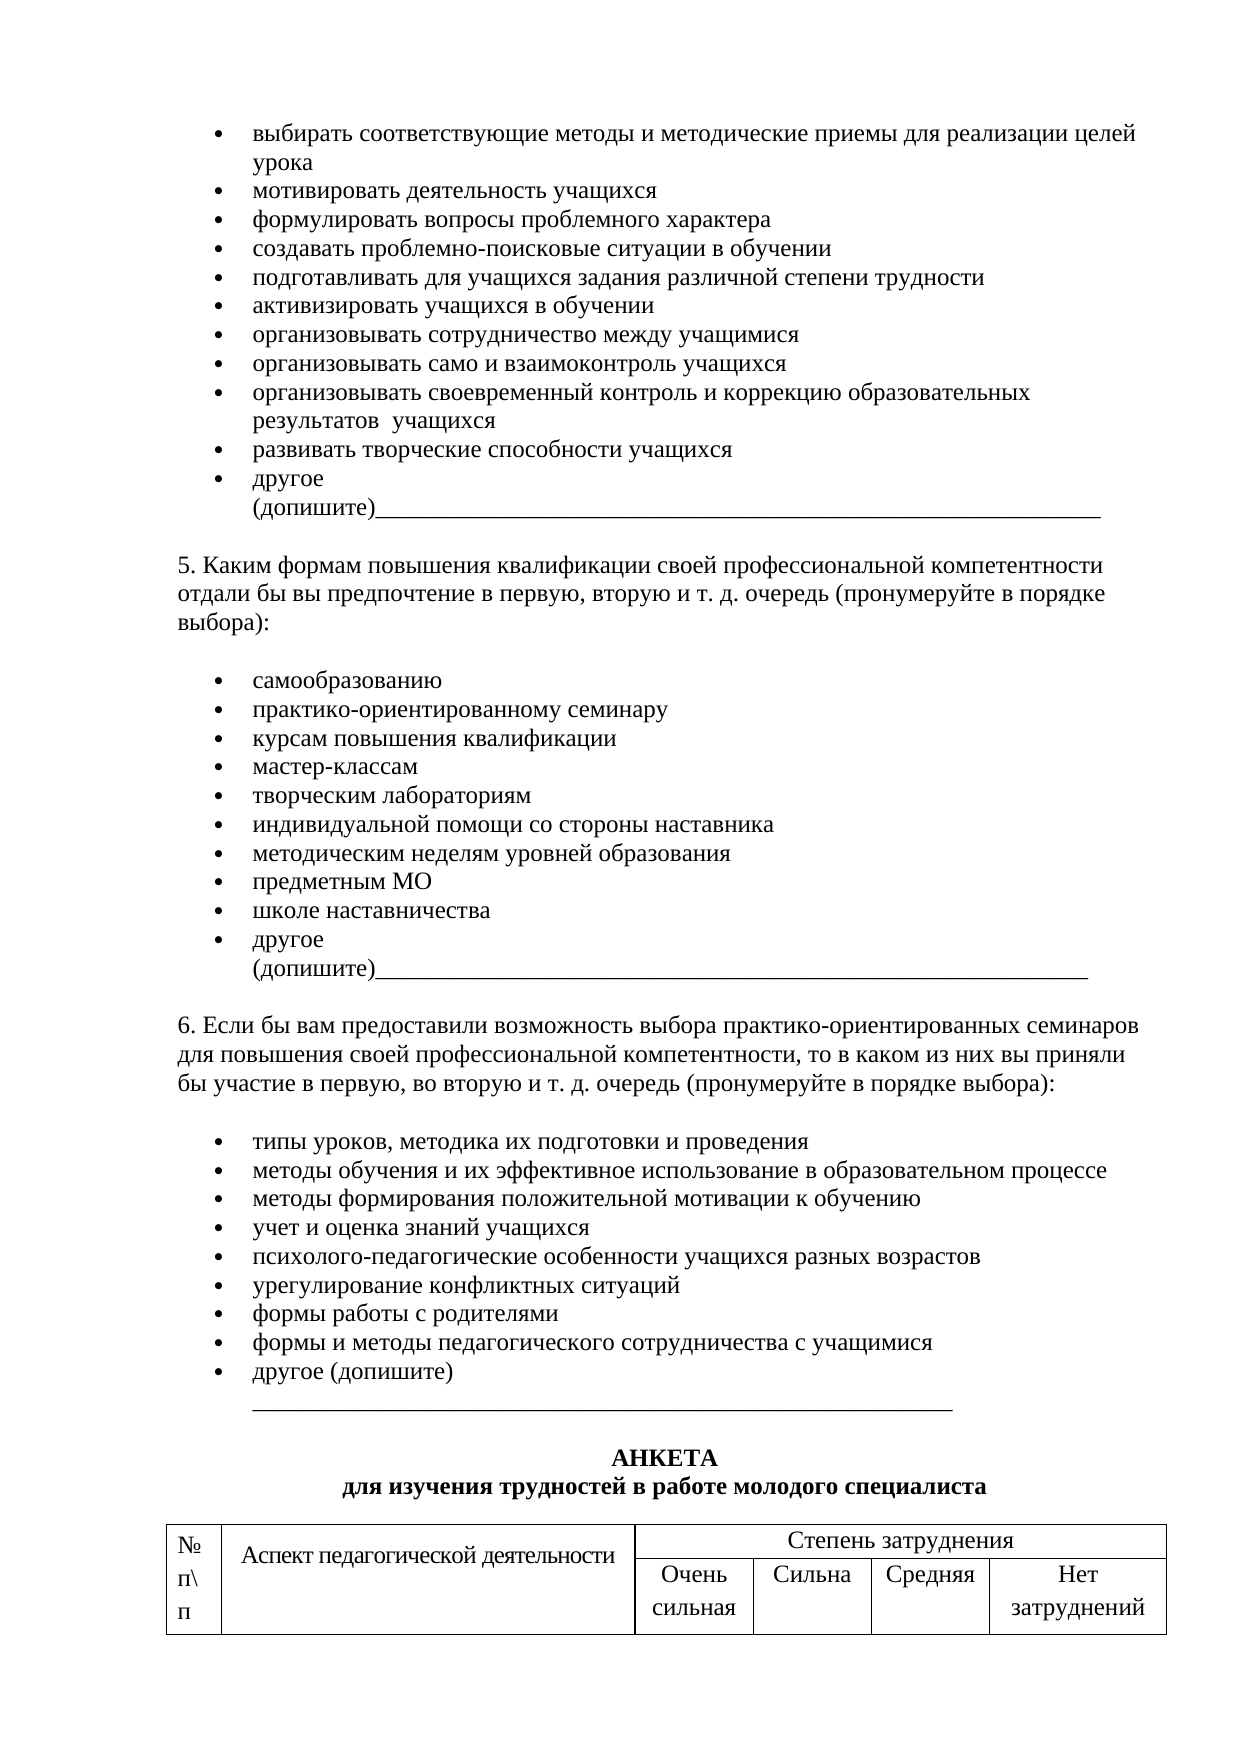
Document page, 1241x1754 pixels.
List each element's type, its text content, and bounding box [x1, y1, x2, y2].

table_cell Очень сильная [636, 1559, 753, 1634]
list другое (допишите) ________________________________________________________ [215, 1356, 1152, 1413]
table_cell Средняя [872, 1559, 989, 1634]
list методы обучения и их эффективное использование в образовательном процессе [215, 1155, 1152, 1183]
list учет и оценка знаний учащихся [215, 1212, 1152, 1241]
text 6. Если бы вам предоставили возможность выбора практико-ориентированных семинаров для повышения своей профессиональной компетентности, то в каком из них вы приняли бы участие в первую, во вторую и т. д. очередь (пронумеруйте в порядке выбора): [177, 1011, 1152, 1097]
text 5. Каким формам повышения квалификации своей профессиональной компетентности отдали бы вы предпочтение в первую, вторую и т. д. очередь (пронумеруйте в порядке выбора): [177, 550, 1152, 636]
list урегулирование конфликтных ситуаций [215, 1270, 1152, 1298]
list психолого-педагогические особенности учащихся разных возрастов [215, 1241, 1152, 1270]
list индивидуальной помощи со стороны наставника [215, 809, 1152, 838]
table_header Степень затруднения [636, 1525, 1166, 1558]
list школе наставничества [215, 895, 1152, 924]
text для изучения трудностей в работе молодого специалиста [177, 1471, 1152, 1500]
list создавать проблемно-поисковые ситуации в обучении [215, 233, 1152, 262]
table_header Аспект педагогической деятельности [222, 1525, 634, 1634]
list организовывать сотрудничество между учащимися [215, 319, 1152, 348]
list мотивировать деятельность учащихся [215, 176, 1152, 204]
table_cell Сильна [754, 1559, 871, 1634]
list курсам повышения квалификации [215, 723, 1152, 751]
list методическим неделям уровней образования [215, 838, 1152, 866]
list развивать творческие способности учащихся [215, 434, 1152, 463]
list предметным МО [215, 866, 1152, 895]
list формы работы с родителями [215, 1298, 1152, 1327]
list организовывать своевременный контроль и коррекцию образовательных результатов учащихся [215, 377, 1152, 434]
table_cell Нет затруднений [990, 1559, 1166, 1634]
list другое (допишите)_________________________________________________________ [215, 924, 1152, 981]
list подготавливать для учащихся задания различной степени трудности [215, 262, 1152, 291]
list формулировать вопросы проблемного характера [215, 204, 1152, 233]
list формы и методы педагогического сотрудничества с учащимися [215, 1327, 1152, 1356]
list мастер-классам [215, 751, 1152, 780]
list выбирать соответствующие методы и методические приемы для реализации целей урока [215, 118, 1152, 176]
list организовывать само и взаимоконтроль учащихся [215, 348, 1152, 377]
list творческим лабораториям [215, 780, 1152, 809]
list практико-ориентированному семинару [215, 694, 1152, 723]
table_header № п\п [167, 1525, 221, 1634]
list методы формирования положительной мотивации к обучению [215, 1183, 1152, 1212]
list cамообразованию [215, 665, 1152, 694]
list типы уроков, методика их подготовки и проведения [215, 1126, 1152, 1155]
list другое (допишите)__________________________________________________________ [215, 463, 1152, 521]
subtitle АНКЕТА [177, 1443, 1152, 1471]
list активизировать учащихся в обучении [215, 291, 1152, 319]
